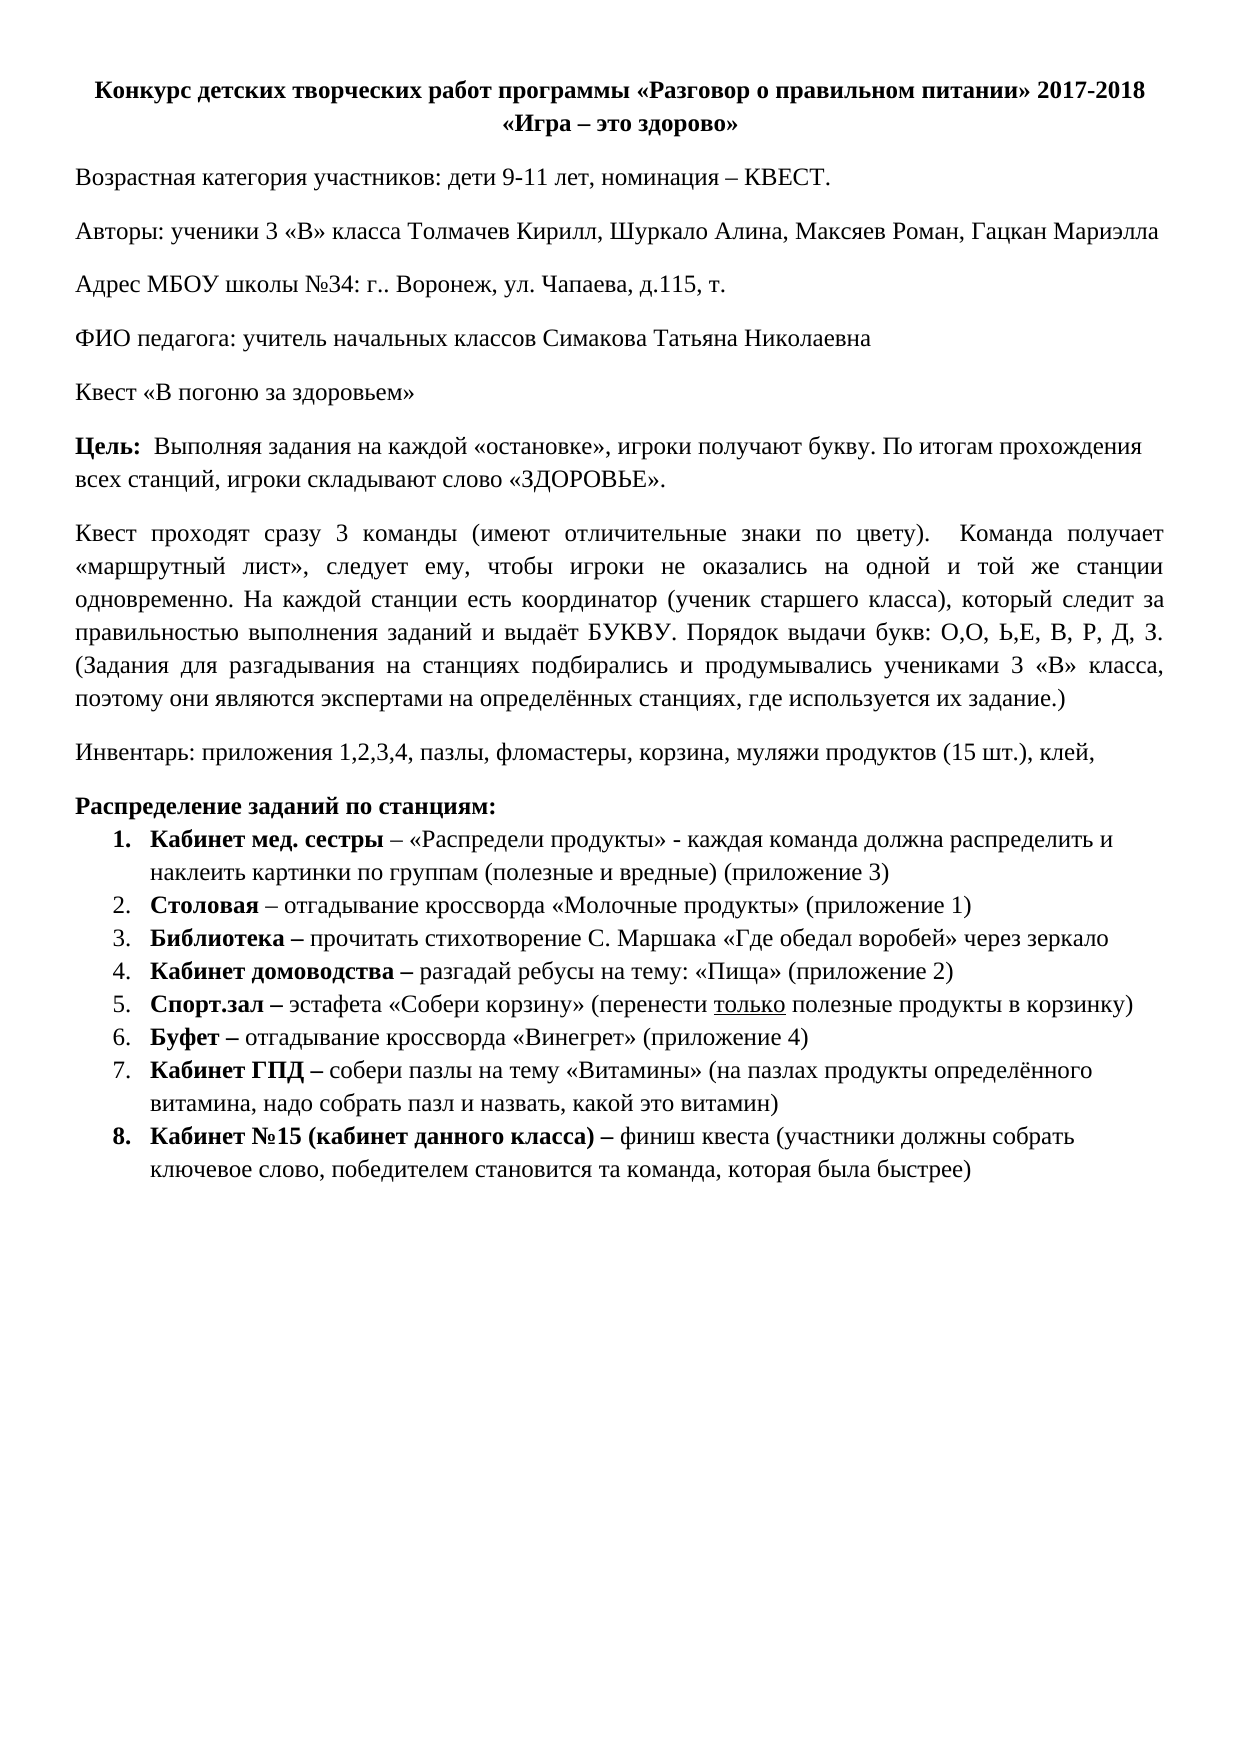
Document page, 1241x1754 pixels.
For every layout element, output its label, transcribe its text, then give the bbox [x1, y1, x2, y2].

list Буфет – отгадывание кроссворда «Винегрет» (приложение 4) [112, 1022, 1165, 1051]
list Кабинет домоводства – разгадай ребусы на тему: «Пища» (приложение 2) [112, 956, 1165, 985]
text Квест «В погоню за здоровьем» [75, 377, 1165, 406]
list Кабинет ГПД – собери пазлы на тему «Витамины» (на пазлах продукты определённого витамина, надо собрать пазл и назвать, какой это витамин) [112, 1055, 1165, 1117]
text Конкурс детских творческих работ программы «Разговор о правильном питании» 2017-2018 «Игра – это здорово» [75, 75, 1165, 137]
text Авторы: ученики 3 «В» класса Толмачев Кирилл, Шуркало Алина, Максяев Роман, Гацкан Мариэлла [75, 216, 1165, 244]
text ФИО педагога: учитель начальных классов Симакова Татьяна Николаевна [75, 323, 1165, 352]
list Библиотека – прочитать стихотворение С. Маршака «Где обедал воробей» через зеркало [112, 923, 1165, 952]
list Кабинет мед. сестры – «Распредели продукты» - каждая команда должна распределить и наклеить картинки по группам (полезные и вредные) (приложение 3) [112, 824, 1165, 886]
text Цель: Выполняя задания на каждой «остановке», игроки получают букву. По итогам прохождения всех станций, игроки складывают слово «ЗДОРОВЬЕ». [75, 431, 1165, 493]
text Возрастная категория участников: дети 9-11 лет, номинация – КВЕСТ. [75, 162, 1165, 191]
text Распределение заданий по станциям: [75, 791, 1165, 819]
text Адрес МБОУ школы №34: г.. Воронеж, ул. Чапаева, д.115, т. [75, 269, 1165, 298]
list Столовая – отгадывание кроссворда «Молочные продукты» (приложение 1) [112, 890, 1165, 919]
list Кабинет №15 (кабинет данного класса) – финиш квеста (участники должны собрать ключевое слово, победителем становится та команда, которая была быстрее) [112, 1121, 1165, 1183]
text Инвентарь: приложения 1,2,3,4, пазлы, фломастеры, корзина, муляжи продуктов (15 шт.), клей, [75, 737, 1165, 766]
list Спорт.зал – эстафета «Собери корзину» (перенести только полезные продукты в корзинку) [112, 989, 1165, 1018]
text Квест проходят сразу 3 команды (имеют отличительные знаки по цвету). Команда получает «маршрутный лист», следует ему, чтобы игроки не оказались на одной и той же станции одновременно. На каждой станции есть координатор (ученик старшего класса), который следит за правильностью выполнения заданий и выдаёт БУКВУ. Порядок выдачи букв: О,О, Ь,Е, В, Р, Д, З. (Задания для разгадывания на станциях подбирались и продумывались учениками 3 «В» класса, поэтому они являются экспертами на определённых станциях, где используется их задание.) [75, 518, 1165, 712]
